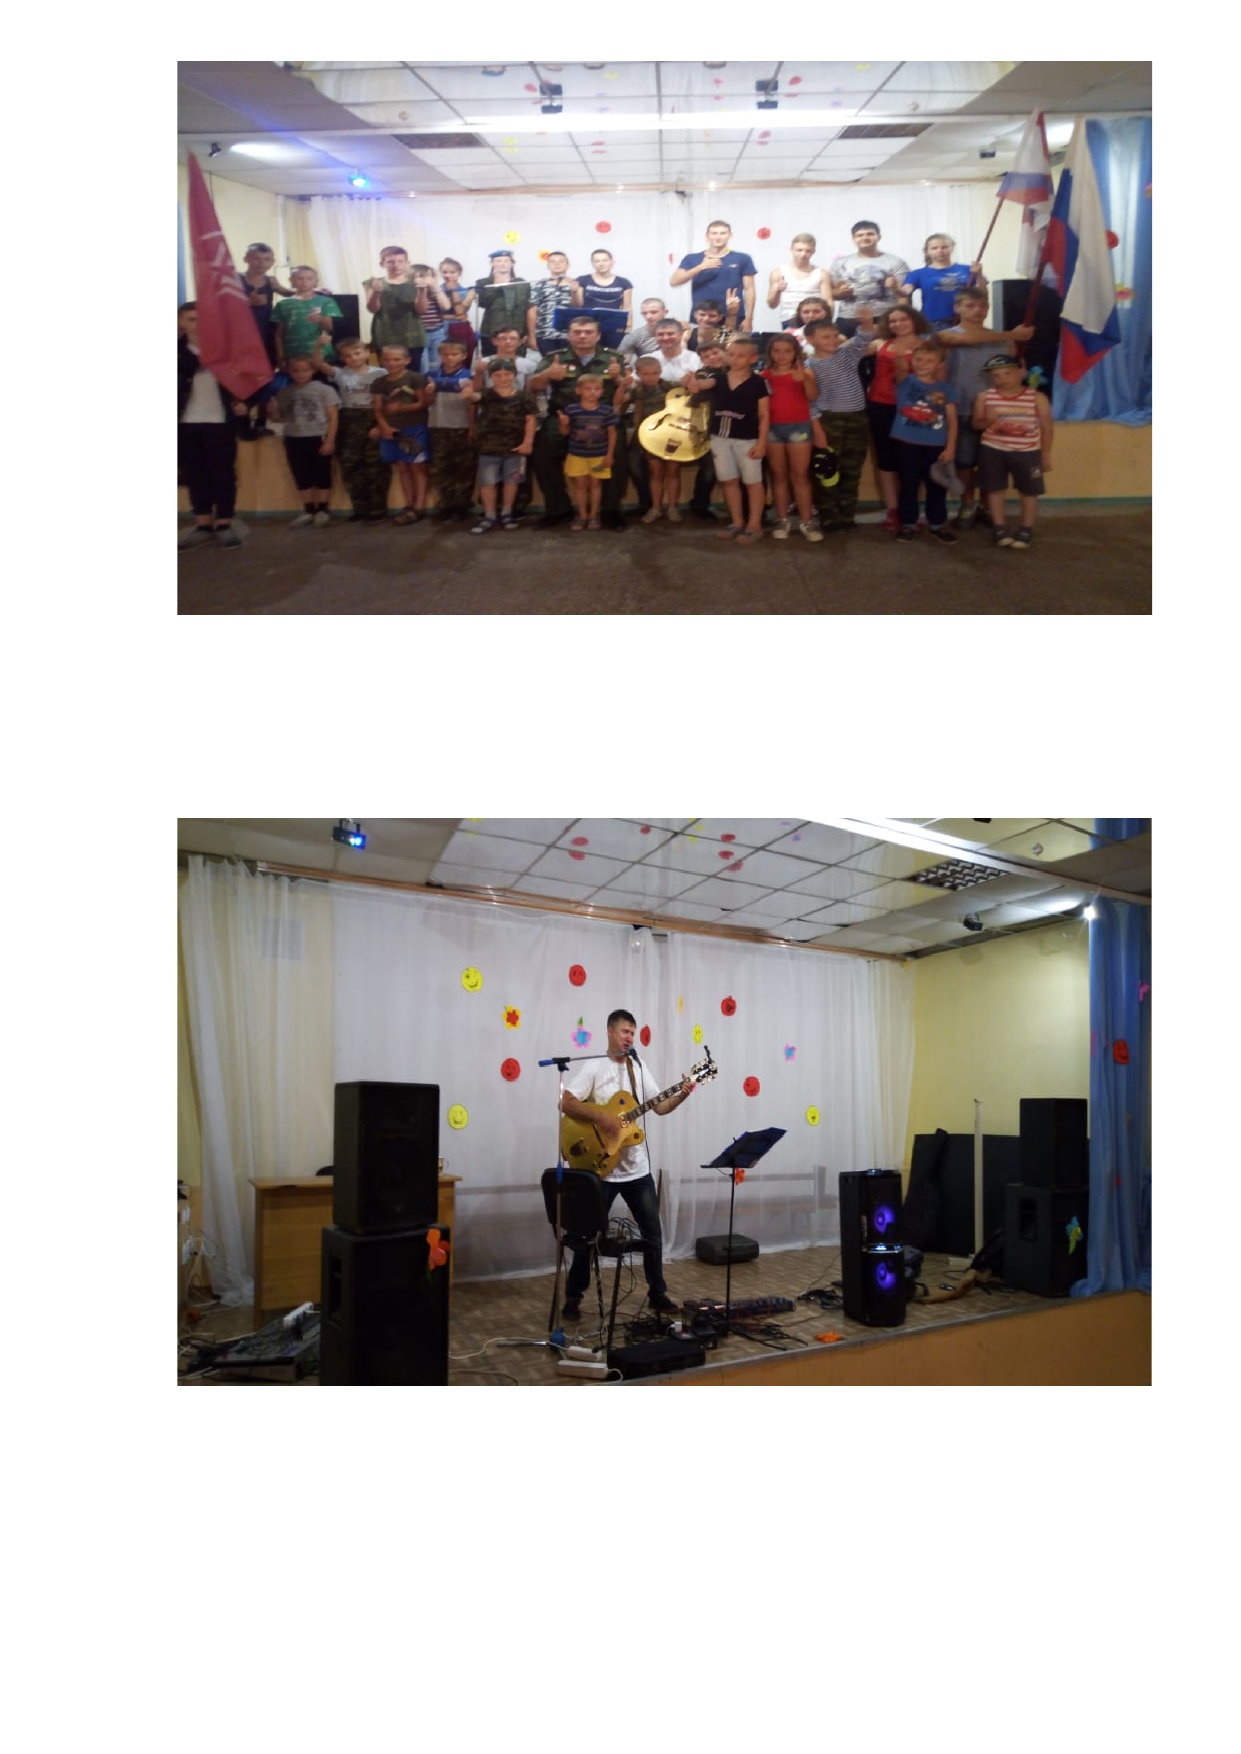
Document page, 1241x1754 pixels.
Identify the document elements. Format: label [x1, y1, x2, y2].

picture [177, 61, 1153, 615]
picture [177, 818, 1152, 1386]
